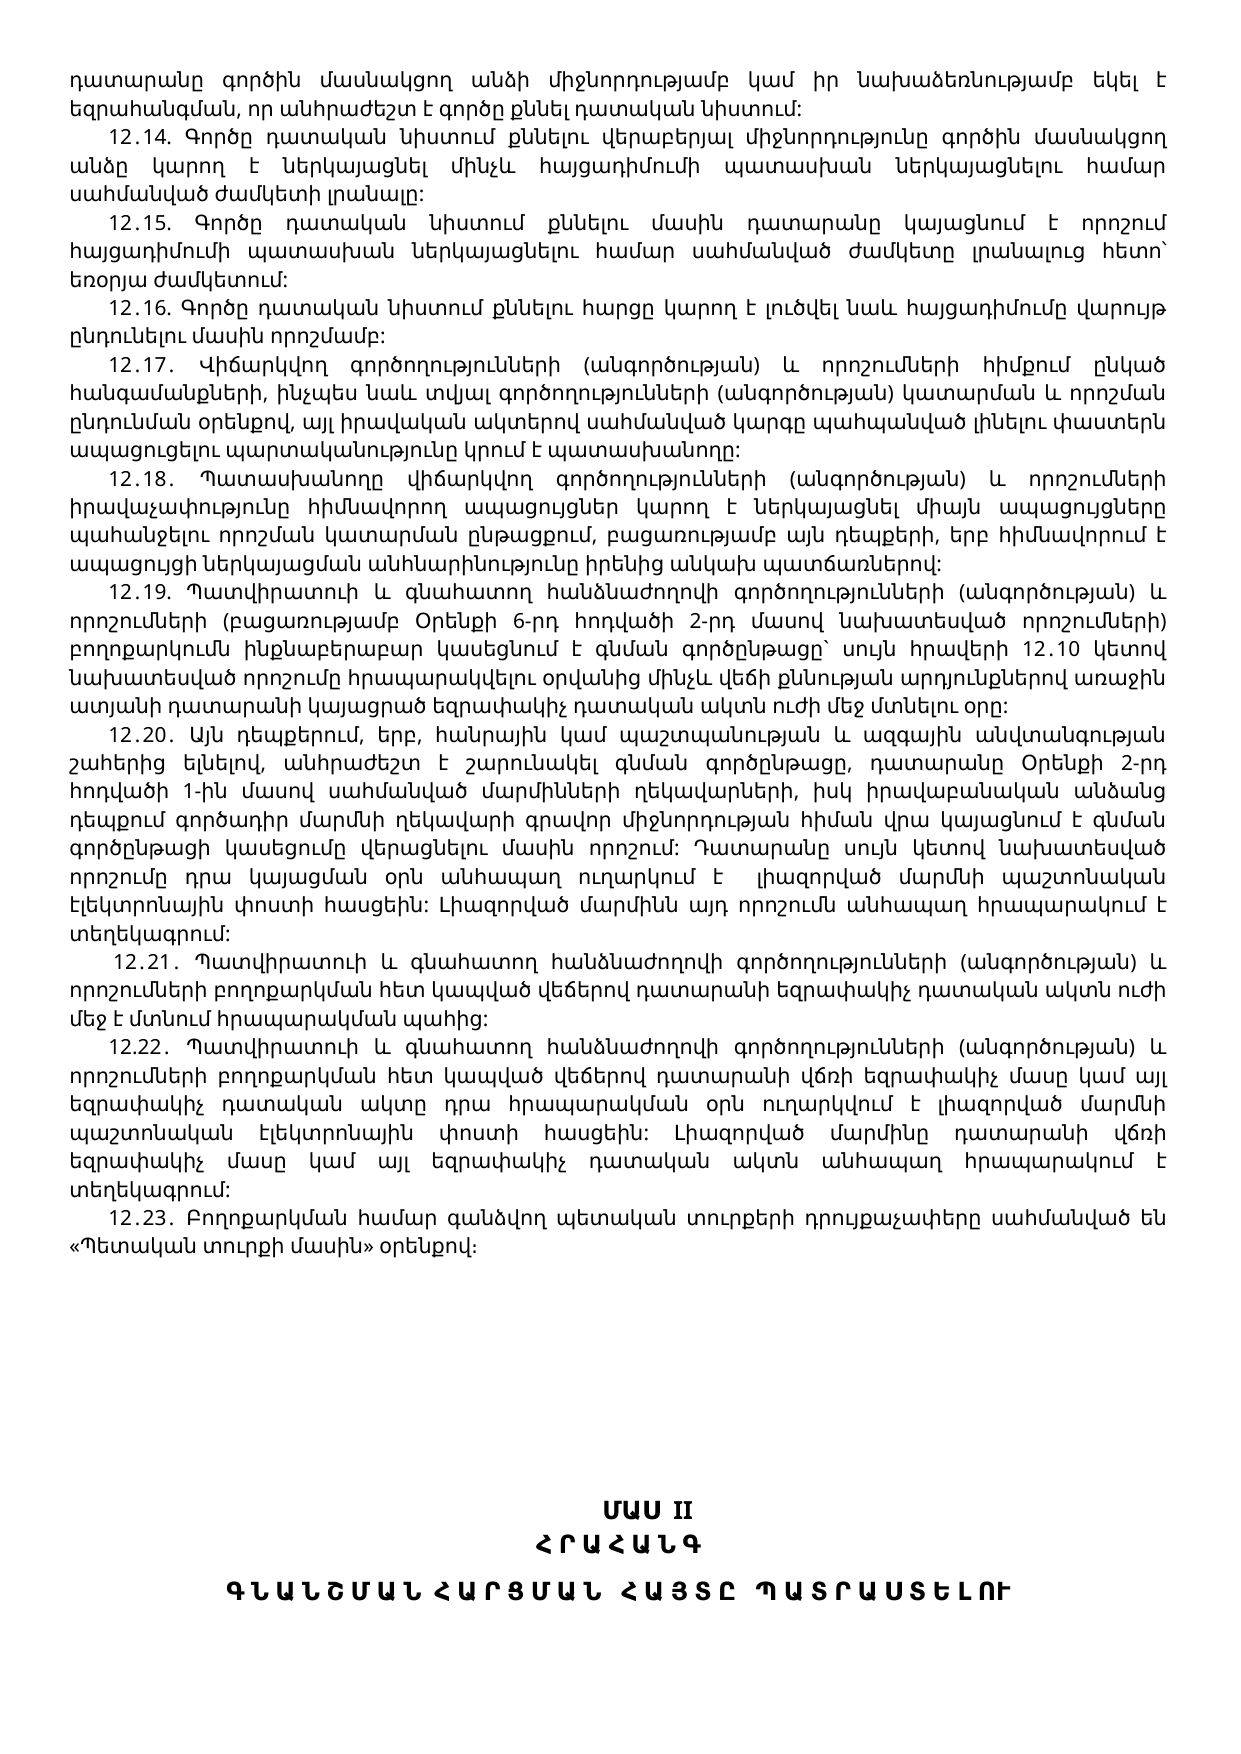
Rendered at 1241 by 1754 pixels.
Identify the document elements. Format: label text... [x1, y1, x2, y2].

text 12․19. Պատվիրատուի և գնահատող հանձնաժողովի գործողությունների (անգործության) և որոշումների (բացառությամբ Օրենքի 6-րդ հոդվածի 2-րդ մասով նախատեսված որոշումների) բողոքարկումն ինքնաբերաբար կասեցնում է գնման գործընթացը` սույն հրավերի 12․10 կետով նախատեսված որոշումը հրապարակվելու օրվանից մինչև վեճի քննության արդյունքներով առաջին ատյանի դատարանի կայացրած եզրափակիչ դատական ակտն ուժի մեջ մտնելու օրը: [69, 577, 1167, 720]
text 12․15. Գործը դատական նիստում քննելու մասին դատարանը կայացնում է որոշում հայցադիմումի պատասխան ներկայացնելու համար սահմանված ժամկետը լրանալուց հետո՝ եռօրյա ժամկետում: [69, 208, 1167, 293]
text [69, 66, 1167, 122]
text Հ Ր Ա Հ Ա Ն Գ [69, 1527, 1167, 1561]
text 12.22․ Պատվիրատուի և գնահատող հանձնաժողովի գործողությունների (անգործության) և որոշումների բողոքարկման հետ կապված վեճերով դատարանի վճռի եզրափակիչ մասը կամ այլ եզրափակիչ դատական ակտը դրա հրապարակման օրն ուղարկվում է լիազորված մարմնի պաշտոնական էլեկտրոնային փոստի հասցեին: Լիազորված մարմինը դատարանի վճռի եզրափակիչ մասը կամ այլ եզրափակիչ դատական ակտն անհապաղ հրապարակում է տեղեկագրում: [69, 1032, 1167, 1203]
text 12․17․ Վիճարկվող գործողությունների (անգործության) և որոշումների հիմքում ընկած հանգամանքների, ինչպես նաև տվյալ գործողությունների (անգործության) կատարման և որոշման ընդունման օրենքով, այլ իրավական ակտերով սահմանված կարգը պահպանված լինելու փաստերն ապացուցելու պարտականությունը կրում է պատասխանողը: [69, 350, 1167, 464]
text 12․18․ Պատասխանողը վիճարկվող գործողությունների (անգործության) և որոշումների իրավաչափությունը հիմնավորող ապացույցներ կարող է ներկայացնել միայն ապացույցները պահանջելու որոշման կատարման ընթացքում, բացառությամբ այն դեպքերի, երբ հիմնավորում է ապացույցի ներկայացման անհնարինությունը իրենից անկախ պատճառներով: [69, 464, 1167, 577]
text 12․23․ Բողոքարկման համար գանձվող պետական տուրքերի դրույքաչափերը սահմանված են «Պետական տուրքի մասին» օրենքով։ [69, 1203, 1167, 1260]
text 12․20․ Այն դեպքերում, երբ, հանրային կամ պաշտպանության և ազգային անվտանգության շահերից ելնելով, անհրաժեշտ է շարունակել գնման գործընթացը, դատարանը Օրենքի 2-րդ հոդվածի 1-ին մասով սահմանված մարմինների ղեկավարների, իսկ իրավաբանական անձանց դեպքում գործադիր մարմնի ղեկավարի գրավոր միջնորդության հիման վրա կայացնում է գնման գործընթացի կասեցումը վերացնելու մասին որոշում: Դատարանը սույն կետով նախատեսված որոշումը դրա կայացման օրն անհապաղ ուղարկում է լիազորված մարմնի պաշտոնական էլեկտրոնային փոստի հասցեին: Լիազորված մարմինն այդ որոշումն անհապաղ հրապարակում է տեղեկագրում: [69, 720, 1167, 947]
text 12․21․ Պատվիրատուի և գնահատող հանձնաժողովի գործողությունների (անգործության) և որոշումների բողոքարկման հետ կապված վեճերով դատարանի եզրափակիչ դատական ակտն ուժի մեջ է մտնում հրապարակման պահից: [69, 947, 1167, 1032]
text Գ Ն Ա Ն Շ Մ Ա Ն Հ Ա Ր Ց Մ Ա Ն Հ Ա Յ Տ Ը Պ Ա Տ Ր Ա Ս Տ Ե Լ ՈՒ [69, 1573, 1167, 1607]
text 12․14. Գործը դատական նիստում քննելու վերաբերյալ միջնորդությունը գործին մասնակցող անձը կարող է ներկայացնել մինչև հայցադիմումի պատասխան ներկայացնելու համար սահմանված ժամկետի լրանալը: [69, 122, 1167, 208]
text 12․16. Գործը դատական նիստում քննելու հարցը կարող է լուծվել նաև հայցադիմումը վարույթ ընդունելու մասին որոշմամբ: [69, 293, 1167, 350]
text ՄԱՍ II [69, 1493, 1167, 1527]
